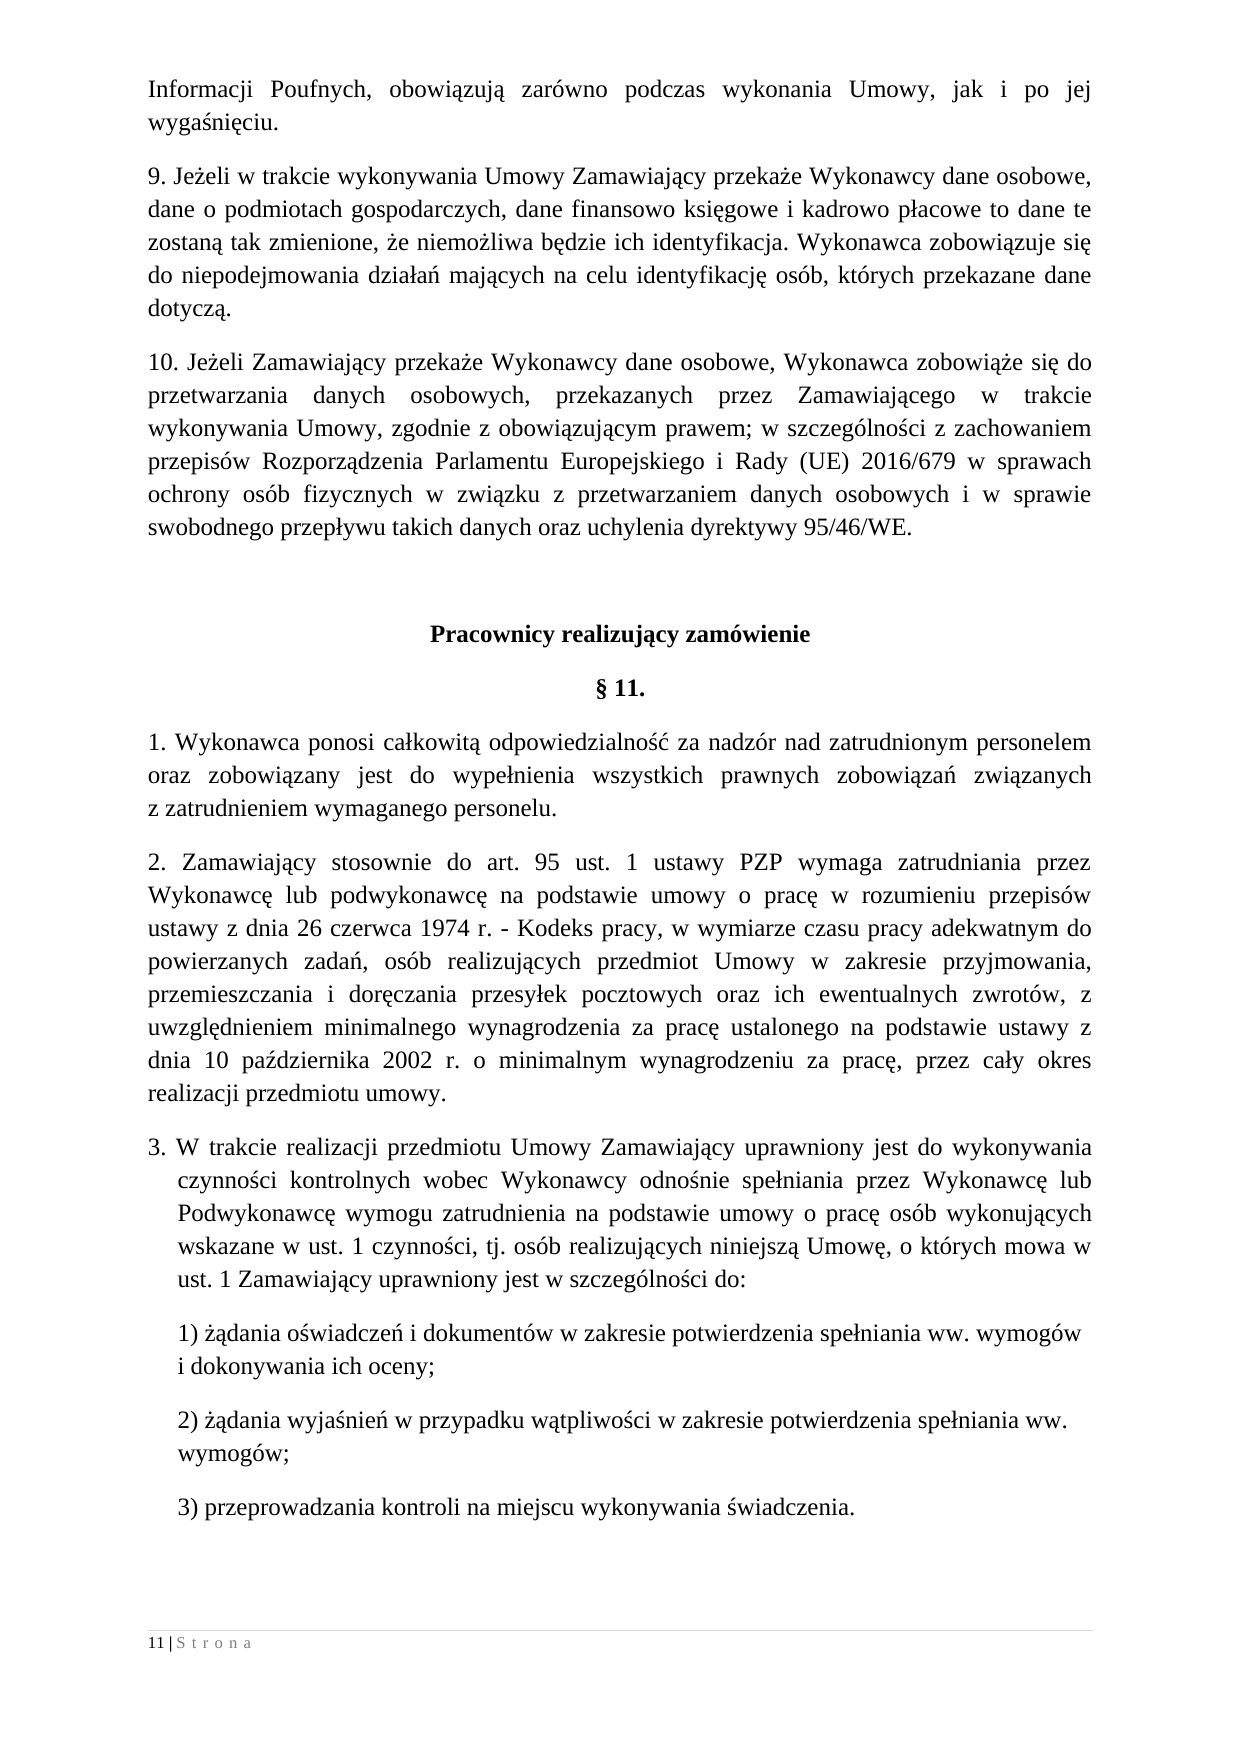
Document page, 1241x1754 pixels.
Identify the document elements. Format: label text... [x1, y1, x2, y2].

text 2) żądania wyjaśnień w przypadku wątpliwości w zakresie potwierdzenia spełniania ww. wymogów; [177, 1405, 1093, 1467]
text 1) żądania oświadczeń i dokumentów w zakresie potwierdzenia spełniania ww. wymogów i dokonywania ich oceny; [177, 1318, 1093, 1380]
text § 11. [148, 673, 1093, 702]
text 3. W trakcie realizacji przedmiotu Umowy Zamawiający uprawniony jest do wykonywania czynności kontrolnych wobec Wykonawcy odnośnie spełniania przez Wykonawcę lub Podwykonawcę wymogu zatrudnienia na podstawie umowy o pracę osób wykonujących wskazane w ust. 1 czynności, tj. osób realizujących niniejszą Umowę, o których mowa w ust. 1 Zamawiający uprawniony jest w szczególności do: [148, 1132, 1093, 1293]
text 2. Zamawiający stosownie do art. 95 ust. 1 ustawy PZP wymaga zatrudniania przez Wykonawcę lub podwykonawcę na podstawie umowy o pracę w rozumieniu przepisów ustawy z dnia 26 czerwca 1974 r. - Kodeks pracy, w wymiarze czasu pracy adekwatnym do powierzanych zadań, osób realizujących przedmiot Umowy w zakresie przyjmowania, przemieszczania i doręczania przesyłek pocztowych oraz ich ewentualnych zwrotów, z uwzględnieniem minimalnego wynagrodzenia za pracę ustalonego na podstawie ustawy z dnia 10 października 2002 r. o minimalnym wynagrodzeniu za pracę, przez cały okres realizacji przedmiotu umowy. [148, 847, 1093, 1107]
text 9. Jeżeli w trakcie wykonywania Umowy Zamawiający przekaże Wykonawcy dane osobowe, dane o podmiotach gospodarczych, dane finansowo księgowe i kadrowo płacowe to dane te zostaną tak zmienione, że niemożliwa będzie ich identyfikacja. Wykonawca zobowiązuje się do niepodejmowania działań mających na celu identyfikację osób, których przekazane dane dotyczą. [148, 161, 1093, 322]
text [148, 74, 1093, 136]
text 3) przeprowadzania kontroli na miejscu wykonywania świadczenia. [177, 1492, 1093, 1521]
text 1. Wykonawca ponosi całkowitą odpowiedzialność za nadzór nad zatrudnionym personelem oraz zobowiązany jest do wypełnienia wszystkich prawnych zobowiązań związanych z zatrudnieniem wymaganego personelu. [148, 727, 1093, 822]
text Pracownicy realizujący zamówienie [148, 619, 1093, 648]
text 10. Jeżeli Zamawiający przekaże Wykonawcy dane osobowe, Wykonawca zobowiąże się do przetwarzania danych osobowych, przekazanych przez Zamawiającego w trakcie wykonywania Umowy, zgodnie z obowiązującym prawem; w szczególności z zachowaniem przepisów Rozporządzenia Parlamentu Europejskiego i Rady (UE) 2016/679 w sprawach ochrony osób fizycznych w związku z przetwarzaniem danych osobowych i w sprawie swobodnego przepływu takich danych oraz uchylenia dyrektywy 95/46/WE. [148, 347, 1093, 541]
